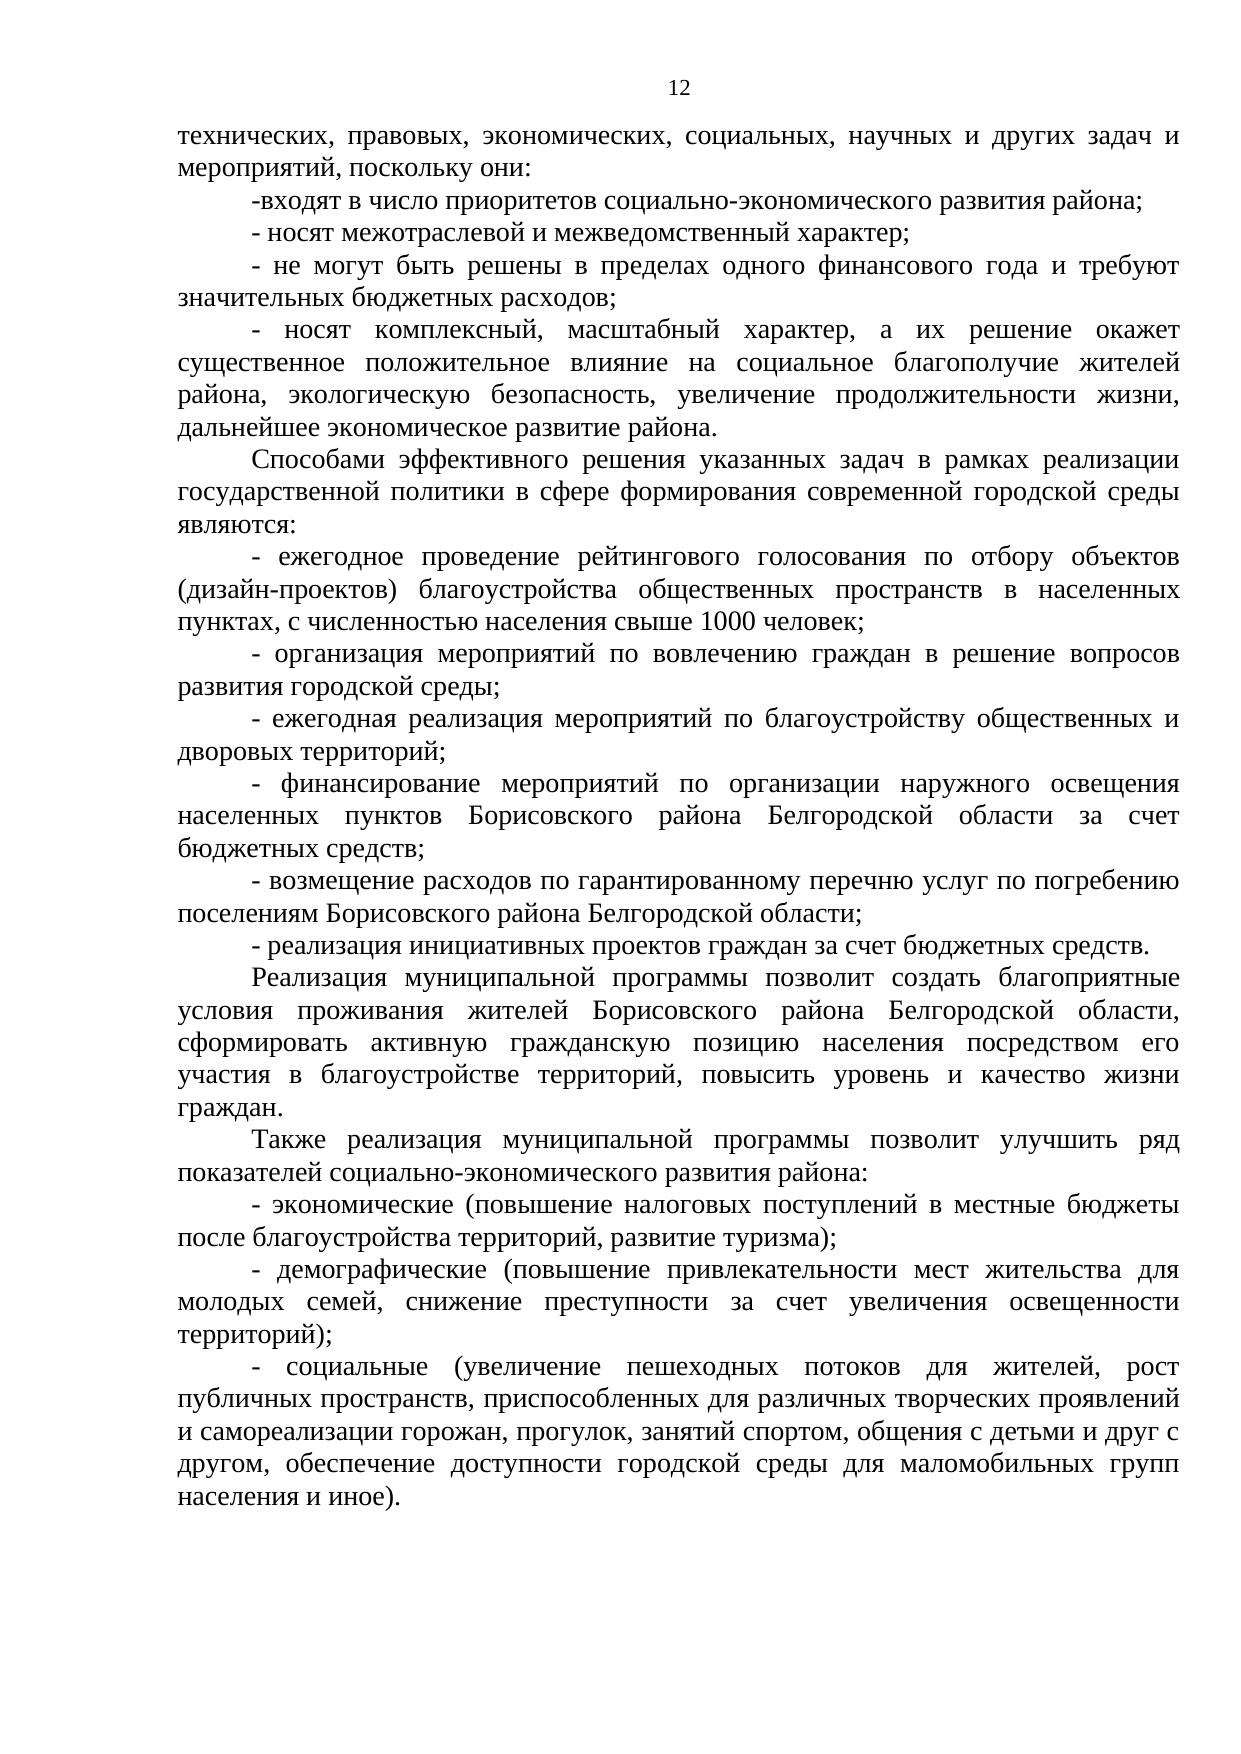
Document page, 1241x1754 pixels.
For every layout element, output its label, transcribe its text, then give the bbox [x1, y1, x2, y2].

text - возмещение расходов по гарантированному перечню услуг по погребению поселениям Борисовского района Белгородской области; [177, 863, 1181, 928]
text - социальные (увеличение пешеходных потоков для жителей, рост публичных пространств, приспособленных для различных творческих проявлений и самореализации горожан, прогулок, занятий спортом, общения с детьми и друг с другом, обеспечение доступности городской среды для маломобильных групп населения и иное). [177, 1349, 1181, 1511]
text - реализация инициативных проектов граждан за счет бюджетных средств. [177, 928, 1181, 960]
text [177, 118, 1181, 183]
text - не могут быть решены в пределах одного финансового года и требуют значительных бюджетных расходов; [177, 248, 1181, 312]
text Реализация муниципальной программы позволит создать благоприятные условия проживания жителей Борисовского района Белгородской области, сформировать активную гражданскую позицию населения посредством его участия в благоустройстве территорий, повысить уровень и качество жизни граждан. [177, 960, 1181, 1122]
text -входят в число приоритетов социально-экономического развития района; [177, 183, 1181, 215]
text - демографические (повышение привлекательности мест жительства для молодых семей, снижение преступности за счет увеличения освещенности территорий); [177, 1252, 1181, 1349]
text Способами эффективного решения указанных задач в рамках реализации государственной политики в сфере формирования современной городской среды являются: [177, 442, 1181, 539]
text - ежегодная реализация мероприятий по благоустройству общественных и дворовых территорий; [177, 701, 1181, 766]
text - носят комплексный, масштабный характер, а их решение окажет существенное положительное влияние на социальное благополучие жителей района, экологическую безопасность, увеличение продолжительности жизни, дальнейшее экономическое развитие района. [177, 312, 1181, 442]
text - финансирование мероприятий по организации наружного освещения населенных пунктов Борисовского района Белгородской области за счет бюджетных средств; [177, 766, 1181, 863]
text - ежегодное проведение рейтингового голосования по отбору объектов (дизайн-проектов) благоустройства общественных пространств в населенных пунктах, с численностью населения свыше 1000 человек; [177, 539, 1181, 636]
text - носят межотраслевой и межведомственный характер; [177, 215, 1181, 248]
text - экономические (повышение налоговых поступлений в местные бюджеты после благоустройства территорий, развитие туризма); [177, 1187, 1181, 1252]
text Также реализация муниципальной программы позволит улучшить ряд показателей социально-экономического развития района: [177, 1122, 1181, 1187]
text - организация мероприятий по вовлечению граждан в решение вопросов развития городской среды; [177, 636, 1181, 701]
